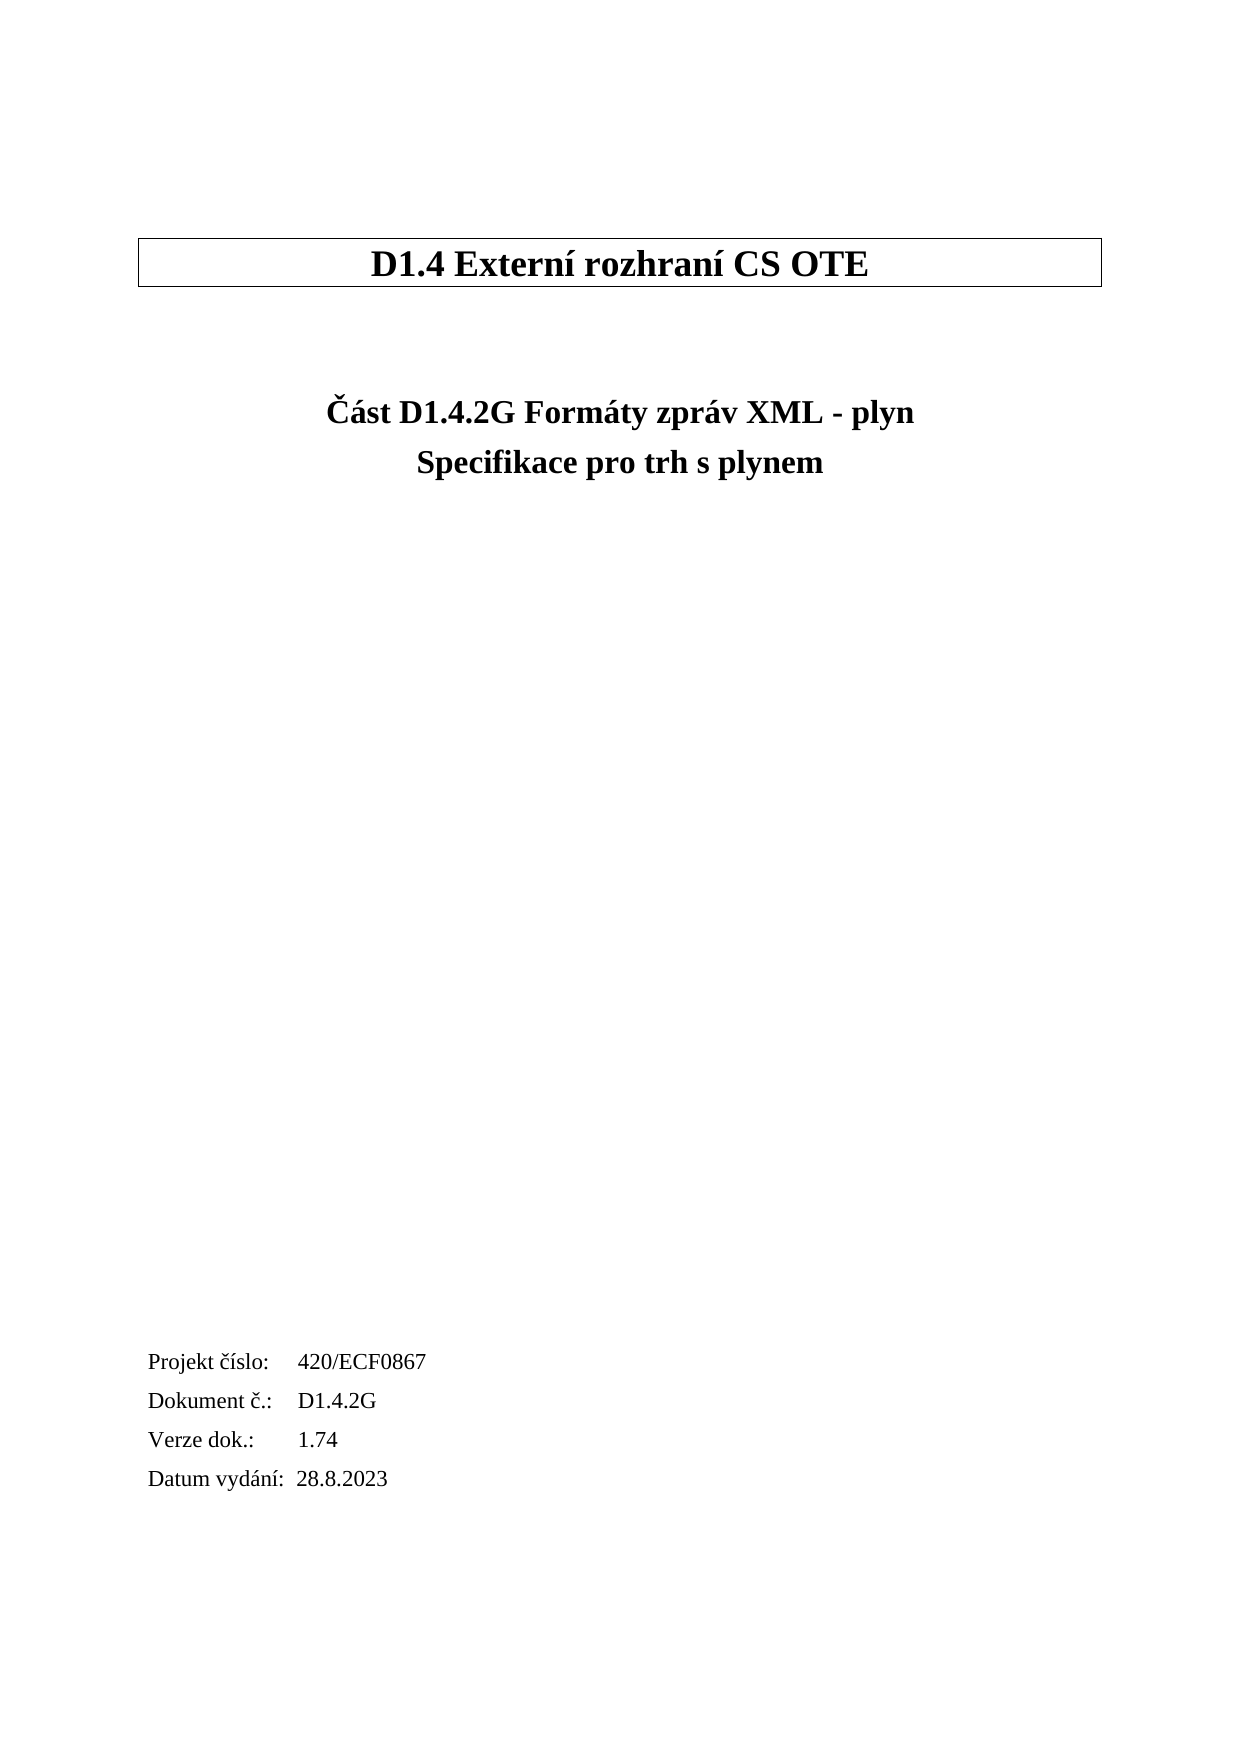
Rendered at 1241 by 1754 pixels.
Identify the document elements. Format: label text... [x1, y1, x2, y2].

text Část D1.4.2G Formáty zpráv XML - plyn [148, 392, 1092, 430]
text Datum vydání: 28.8.2023 [148, 1465, 1092, 1491]
text Projekt číslo: 420/ECF0867 [148, 1348, 1092, 1375]
text Specifikace pro trh s plynem [148, 443, 1092, 481]
text Dokument č.: D1.4.2G [148, 1387, 1092, 1413]
text Verze dok.: 1.74 [148, 1426, 1092, 1452]
text D1.4 Externí rozhraní CS OTE [139, 239, 1101, 286]
